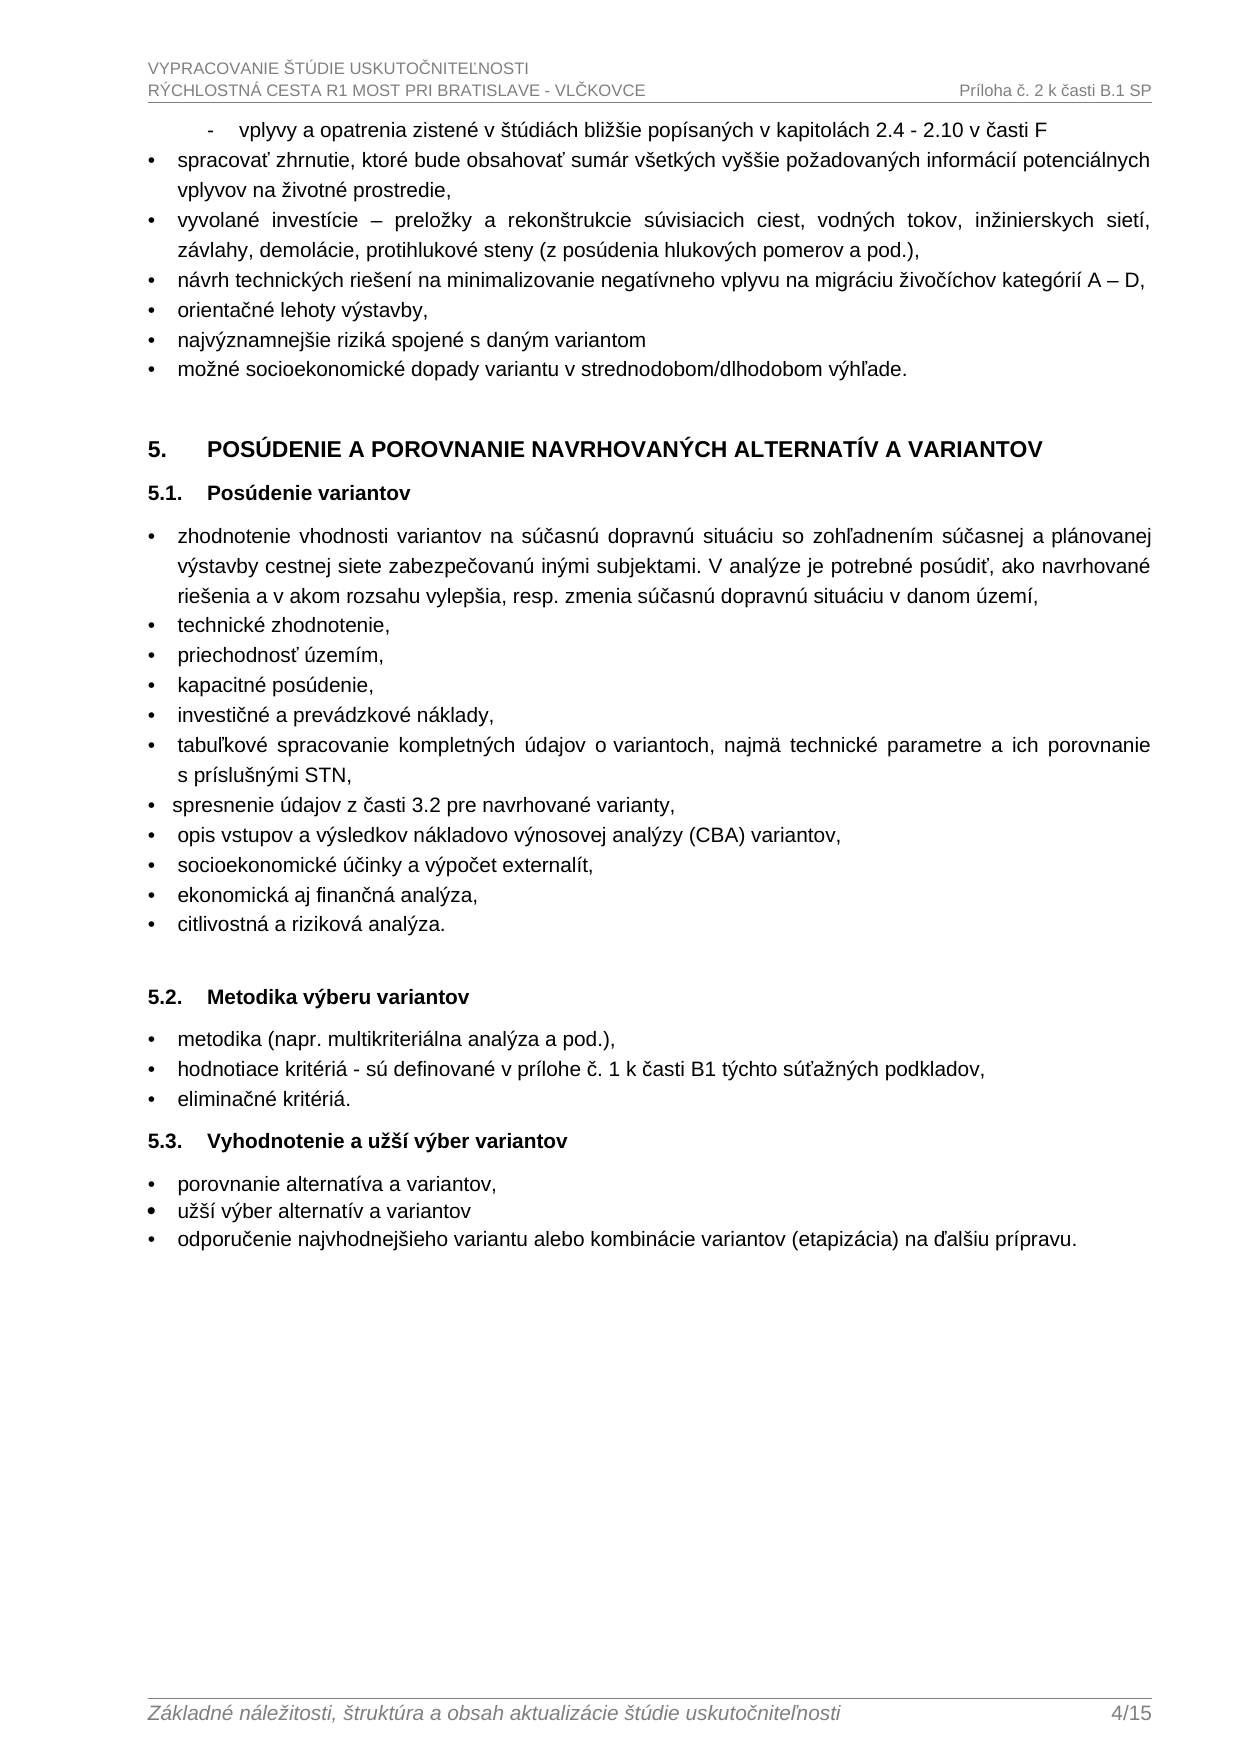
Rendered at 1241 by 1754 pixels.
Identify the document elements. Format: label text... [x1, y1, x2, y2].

text • socioekonomické účinky a výpočet externalít, [148, 852, 1152, 876]
text • eliminačné kritériá. [148, 1087, 1152, 1111]
text - vplyvy a opatrenia zistené v štúdiách bližšie popísaných v kapitolách 2.4 - 2.10 v časti F [207, 118, 1152, 142]
text • hodnotiace kritériá - sú definované v prílohe č. 1 k časti B1 týchto súťažných podkladov, [148, 1057, 1152, 1081]
text • technické zhodnotenie, [148, 613, 1152, 637]
text • návrh technických riešení na minimalizovanie negatívneho vplyvu na migráciu živočíchov kategórií A – D, [148, 268, 1152, 292]
text užší výber alternatív a variantov [148, 1199, 1152, 1223]
text • spracovať zhrnutie, ktoré bude obsahovať sumár všetkých vyššie požadovaných informácií potenciálnych vplyvov na životné prostredie, [148, 148, 1152, 202]
subtitle 5.2. Metodika výberu variantov [148, 984, 1152, 1008]
text • zhodnotenie vhodnosti variantov na súčasnú dopravnú situáciu so zohľadnením súčasnej a plánovanej výstavby cestnej siete zabezpečovanú inými subjektami. V analýze je potrebné posúdiť, ako navrhované riešenia a v akom rozsahu vylepšia, resp. zmenia súčasnú dopravnú situáciu v danom území, [148, 524, 1152, 607]
list možné socioekonomické dopady variantu v strednodobom/dlhodobom výhľade. [148, 357, 1152, 381]
subtitle 5. posúdenie a porovnanie navrhovaných alternatív a variantov [148, 436, 1152, 462]
text • orientačné lehoty výstavby, [148, 297, 1152, 321]
text • kapacitné posúdenie, [148, 673, 1152, 697]
text • porovnanie alternatíva a variantov, [148, 1172, 1152, 1196]
text • investičné a prevádzkové náklady, [148, 703, 1152, 727]
text • tabuľkové spracovanie kompletných údajov o variantoch, najmä technické parametre a ich porovnanie s príslušnými STN, [148, 733, 1152, 787]
subtitle 5.1. Posúdenie variantov [148, 481, 1152, 505]
text • odporučenie najvhodnejšieho variantu alebo kombinácie variantov (etapizácia) na ďalšiu prípravu. [148, 1227, 1152, 1251]
text • metodika (napr. multikriteriálna analýza a pod.), [148, 1027, 1152, 1051]
list najvýznamnejšie riziká spojené s daným variantom [148, 327, 1152, 351]
text • citlivostná a riziková analýza. [148, 912, 1152, 936]
text • vyvolané investície – preložky a rekonštrukcie súvisiacich ciest, vodných tokov, inžinierskych sietí, závlahy, demolácie, protihlukové steny (z posúdenia hlukových pomerov a pod.), [148, 208, 1152, 262]
text • spresnenie údajov z časti 3.2 pre navrhované varianty, [148, 793, 1152, 817]
text • ekonomická aj finančná analýza, [148, 882, 1152, 906]
subtitle 5.3. Vyhodnotenie a užší výber variantov [148, 1129, 1152, 1153]
text • opis vstupov a výsledkov nákladovo výnosovej analýzy (CBA) variantov, [148, 823, 1152, 847]
text • priechodnosť územím, [148, 643, 1152, 667]
